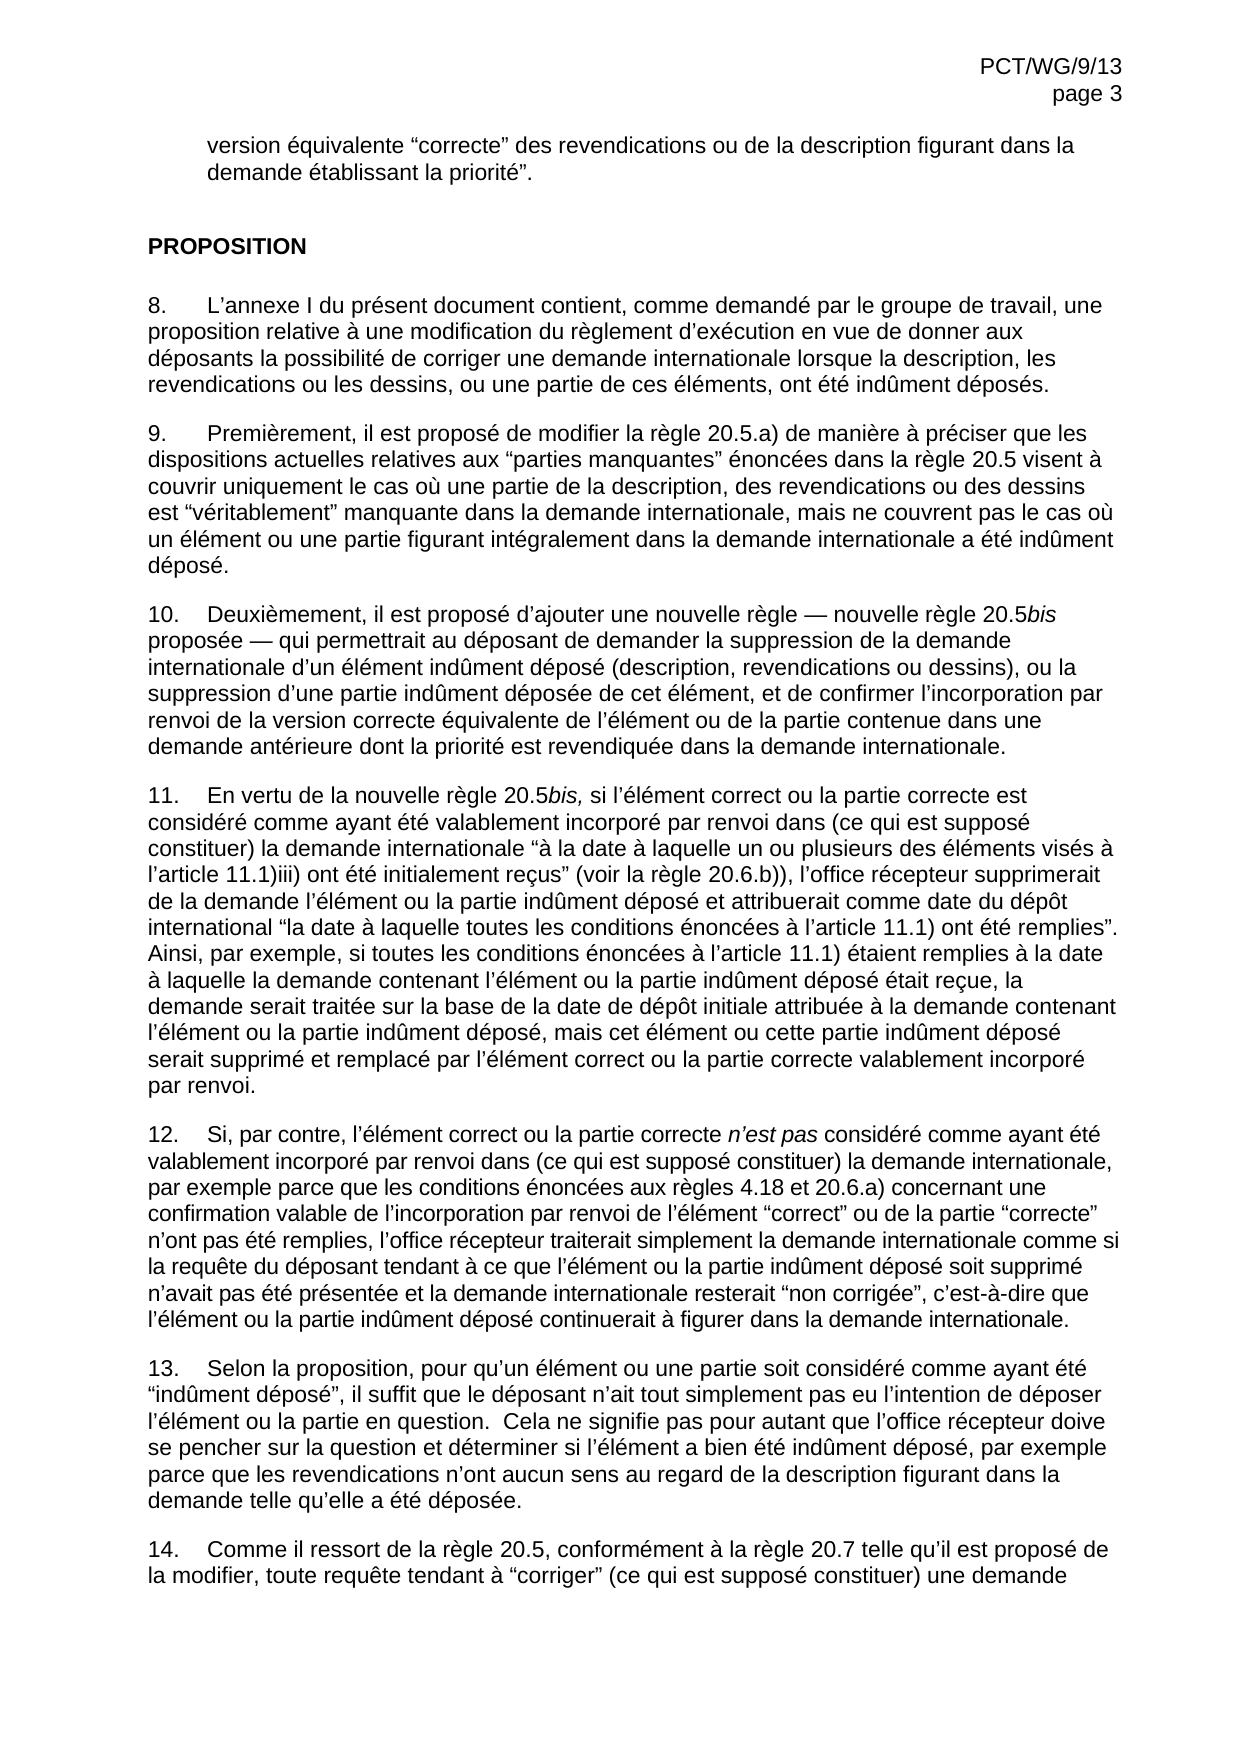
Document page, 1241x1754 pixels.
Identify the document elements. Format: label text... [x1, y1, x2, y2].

text Selon la proposition, pour qu’un élément ou une partie soit considéré comme ayant été “indûment déposé”, il suffit que le déposant n’ait tout simplement pas eu l’intention de déposer l’élément ou la partie en question. Cela ne signifie pas pour autant que l’office récepteur doive se pencher sur la question et déterminer si l’élément a bien été indûment déposé, par exemple parce que les revendications n’ont aucun sens au regard de la description figurant dans la demande telle qu’elle a été déposée. [148, 1355, 1122, 1513]
text L’annexe I du présent document contient, comme demandé par le groupe de travail, une proposition relative à une modification du règlement d’exécution en vue de donner aux déposants la possibilité de corriger une demande internationale lorsque la description, les revendications ou les dessins, ou une partie de ces éléments, ont été indûment déposés. [148, 292, 1122, 397]
text En vertu de la nouvelle règle 20.5bis, si l’élément correct ou la partie correcte est considéré comme ayant été valablement incorporé par renvoi dans (ce qui est supposé constituer) la demande internationale “à la date à laquelle un ou plusieurs des éléments visés à l’article 11.1)iii) ont été initialement reçus” (voir la règle 20.6.b)), l’office récepteur supprimerait de la demande l’élément ou la partie indûment déposé et attribuerait comme date du dépôt international “la date à laquelle toutes les conditions énoncées à l’article 11.1) ont été remplies”. Ainsi, par exemple, si toutes les conditions énoncées à l’article 11.1) étaient remplies à la date à laquelle la demande contenant l’élément ou la partie indûment déposé était reçue, la demande serait traitée sur la base de la date de dépôt initiale attribuée à la demande contenant l’élément ou la partie indûment déposé, mais cet élément ou cette partie indûment déposé serait supprimé et remplacé par l’élément correct ou la partie correcte valablement incorporé par renvoi. [148, 782, 1122, 1098]
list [207, 132, 1122, 185]
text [148, 1536, 1122, 1589]
text Deuxièmement, il est proposé d’ajouter une nouvelle règle — nouvelle règle 20.5bis proposée — qui permettrait au déposant de demander la suppression de la demande internationale d’un élément indûment déposé (description, revendications ou dessins), ou la suppression d’une partie indûment déposée de cet élément, et de confirmer l’incorporation par renvoi de la version correcte équivalente de l’élément ou de la partie contenue dans une demande antérieure dont la priorité est revendiquée dans la demande internationale. [148, 601, 1122, 759]
text Premièrement, il est proposé de modifier la règle 20.5.a) de manière à préciser que les dispositions actuelles relatives aux “parties manquantes” énoncées dans la règle 20.5 visent à couvrir uniquement le cas où une partie de la description, des revendications ou des dessins est “véritablement” manquante dans la demande internationale, mais ne couvrent pas le cas où un élément ou une partie figurant intégralement dans la demande internationale a été indûment déposé. [148, 420, 1122, 578]
text Si, par contre, l’élément correct ou la partie correcte n’est pas considéré comme ayant été valablement incorporé par renvoi dans (ce qui est supposé constituer) la demande internationale, par exemple parce que les conditions énoncées aux règles 4.18 et 20.6.a) concernant une confirmation valable de l’incorporation par renvoi de l’élément “correct” ou de la partie “correcte” n’ont pas été remplies, l’office récepteur traiterait simplement la demande internationale comme si la requête du déposant tendant à ce que l’élément ou la partie indûment déposé soit supprimé n’avait pas été présentée et la demande internationale resterait “non corrigée”, c’est-à-dire que l’élément ou la partie indûment déposé continuerait à figurer dans la demande internationale. [148, 1121, 1122, 1332]
subtitle Proposition [148, 233, 1122, 259]
